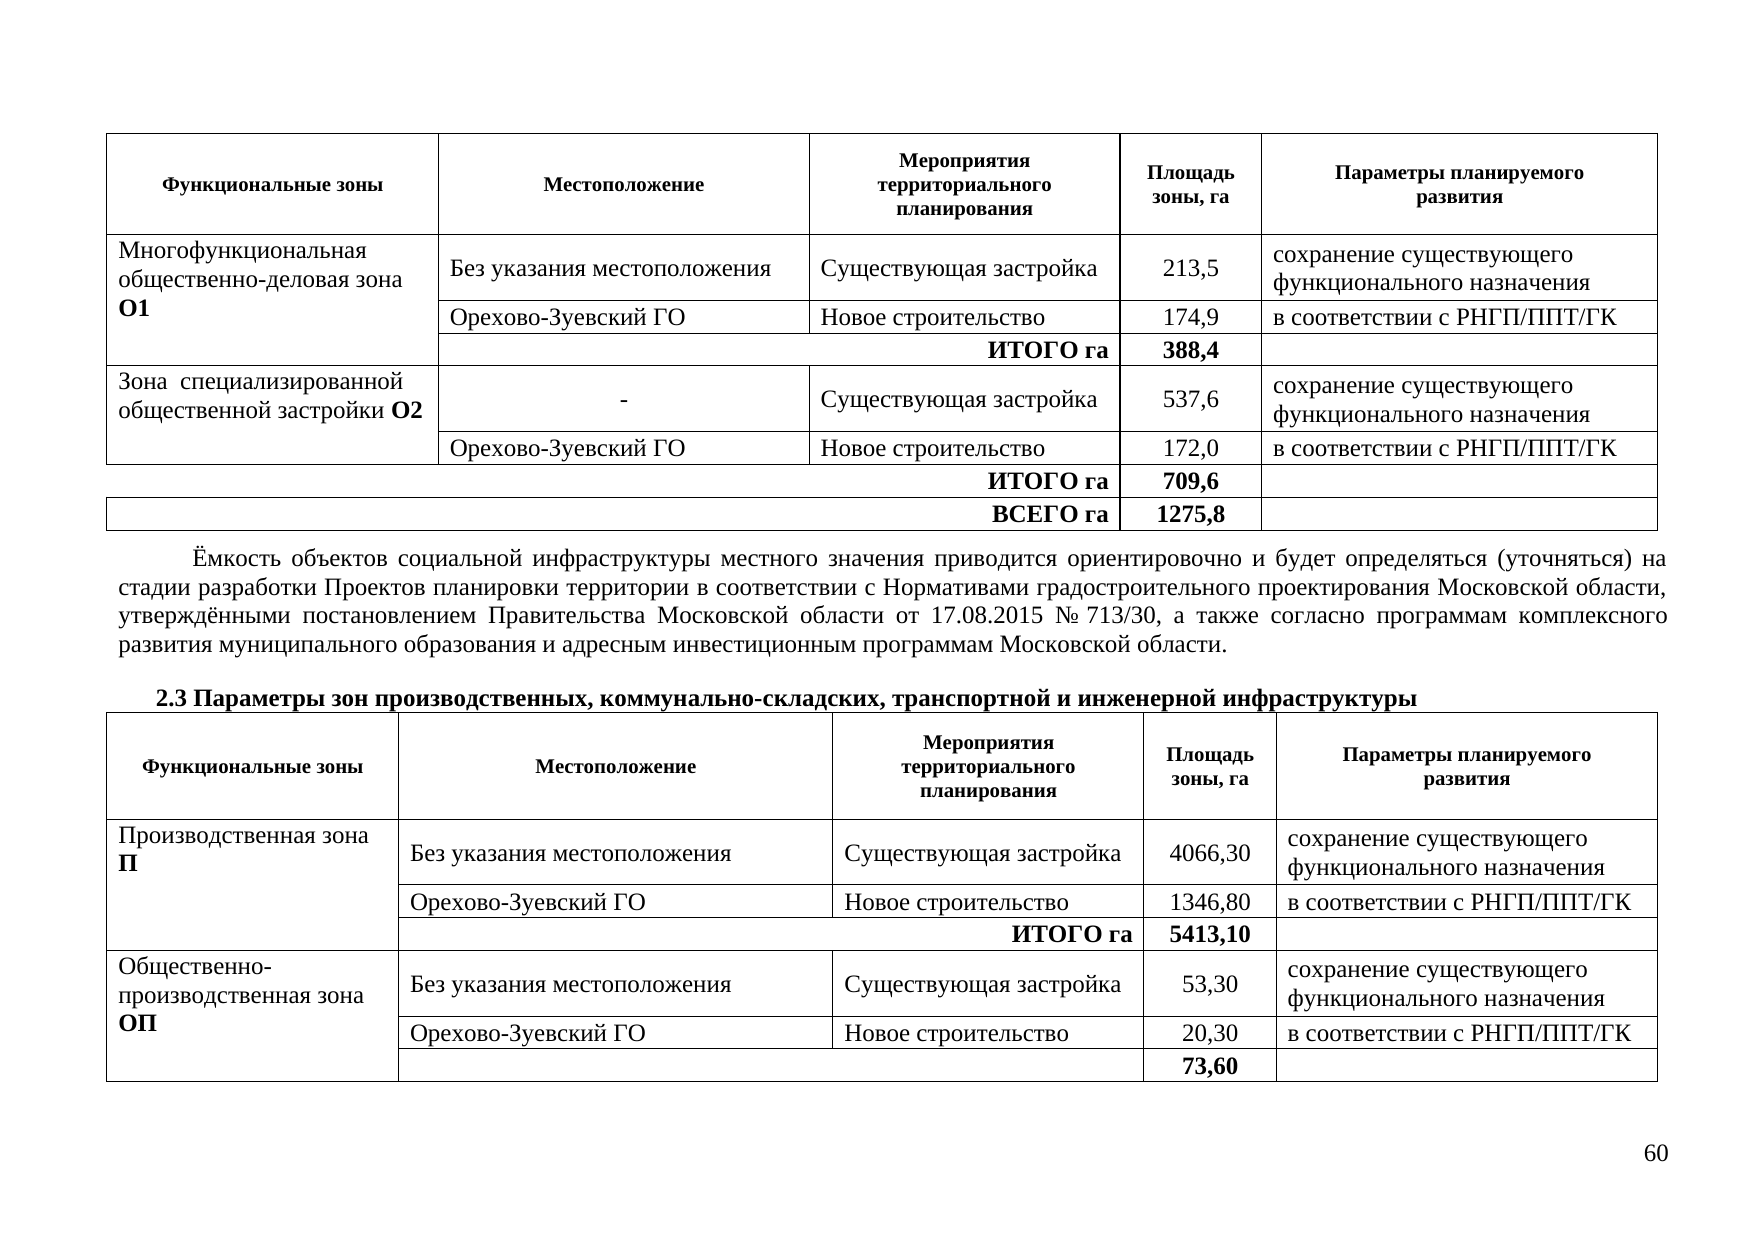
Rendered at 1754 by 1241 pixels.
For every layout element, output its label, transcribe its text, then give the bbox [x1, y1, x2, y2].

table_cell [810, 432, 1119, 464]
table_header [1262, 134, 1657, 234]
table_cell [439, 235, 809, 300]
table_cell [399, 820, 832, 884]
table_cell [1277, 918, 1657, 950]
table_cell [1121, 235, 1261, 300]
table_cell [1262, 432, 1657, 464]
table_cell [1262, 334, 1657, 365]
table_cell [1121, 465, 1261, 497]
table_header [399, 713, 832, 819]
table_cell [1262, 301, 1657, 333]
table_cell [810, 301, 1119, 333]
text Ёмкость объектов социальной инфраструктуры местного значения приводится ориентировочно и будет определяться (уточняться) на стадии разработки Проектов планировки территории в соответствии с Нормативами градостроительного проектирования Московской области, утверждёнными постановлением Правительства Московской области от 17.08.2015 № 713/30, а также согласно программам комплексного развития муниципального образования и адресным инвестиционным программам Московской области. [118, 543, 1668, 658]
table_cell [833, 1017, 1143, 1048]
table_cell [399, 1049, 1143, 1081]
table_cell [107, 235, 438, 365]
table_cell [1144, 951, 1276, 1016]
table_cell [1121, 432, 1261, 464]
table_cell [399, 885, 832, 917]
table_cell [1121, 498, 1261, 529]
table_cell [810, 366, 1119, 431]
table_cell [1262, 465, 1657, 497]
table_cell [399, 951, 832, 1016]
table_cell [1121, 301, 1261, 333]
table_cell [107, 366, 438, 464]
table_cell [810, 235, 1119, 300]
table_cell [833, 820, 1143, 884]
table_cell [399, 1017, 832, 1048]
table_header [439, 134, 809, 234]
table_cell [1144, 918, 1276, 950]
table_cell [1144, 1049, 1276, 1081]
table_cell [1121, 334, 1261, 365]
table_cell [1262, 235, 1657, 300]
subtitle 2.3 Параметры зон производственных, коммунально-складских, транспортной и инженерной инфраструктуры [118, 683, 1668, 712]
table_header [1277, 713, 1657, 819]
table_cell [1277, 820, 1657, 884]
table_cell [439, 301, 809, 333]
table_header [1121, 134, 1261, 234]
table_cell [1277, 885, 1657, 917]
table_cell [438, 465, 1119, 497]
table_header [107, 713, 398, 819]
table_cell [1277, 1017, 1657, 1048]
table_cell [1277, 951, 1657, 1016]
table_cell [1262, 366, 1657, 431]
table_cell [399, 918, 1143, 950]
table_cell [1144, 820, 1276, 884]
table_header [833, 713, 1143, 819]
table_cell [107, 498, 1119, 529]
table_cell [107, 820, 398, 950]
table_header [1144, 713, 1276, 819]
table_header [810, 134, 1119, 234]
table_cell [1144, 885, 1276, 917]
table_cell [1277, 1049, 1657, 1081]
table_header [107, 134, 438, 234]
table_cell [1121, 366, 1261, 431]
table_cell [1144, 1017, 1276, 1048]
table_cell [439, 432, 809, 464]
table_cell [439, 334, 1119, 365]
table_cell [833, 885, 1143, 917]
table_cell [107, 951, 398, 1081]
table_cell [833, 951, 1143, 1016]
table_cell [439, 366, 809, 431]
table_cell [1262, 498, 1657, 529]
